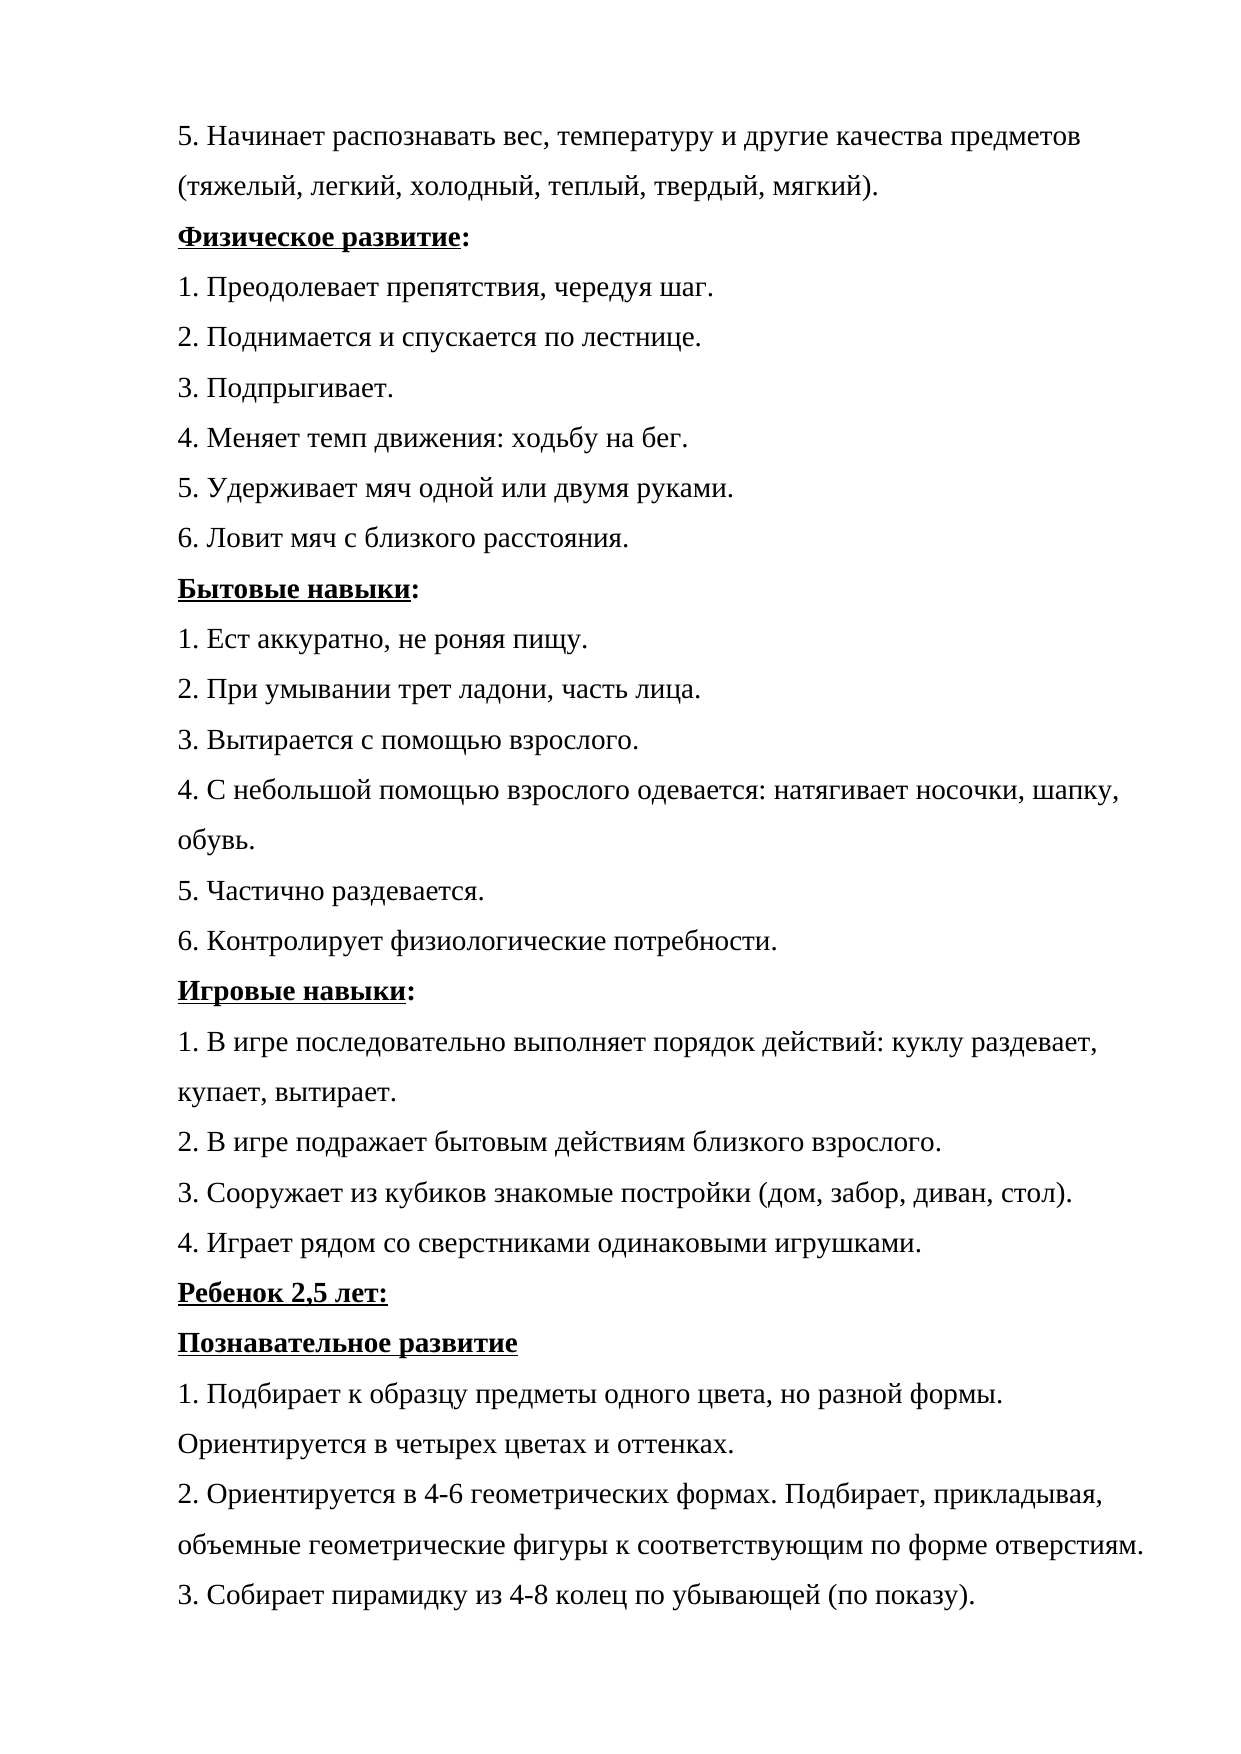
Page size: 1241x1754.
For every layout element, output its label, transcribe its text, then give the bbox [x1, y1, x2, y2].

text Познавательное развитие [177, 1326, 1152, 1359]
text 3. Подпрыгивает. [177, 370, 1152, 403]
text 1. Ест аккуратно, не роняя пищу. [177, 621, 1152, 655]
text 3. Сооружает из кубиков знакомые постройки (дом, забор, диван, стол). [177, 1175, 1152, 1208]
text Ребенок 2,5 лет: [177, 1275, 1152, 1309]
text 4. Меняет темп движения: ходьбу на бег. [177, 420, 1152, 453]
text 4. Играет рядом со сверстниками одинаковыми игрушками. [177, 1225, 1152, 1258]
text 1. Подбирает к образцу предметы одного цвета, но разной формы. Ориентируется в четырех цветах и оттенках. [177, 1376, 1152, 1460]
text Физическое развитие: [177, 219, 1152, 252]
text 1. Преодолевает препятствия, чередуя шаг. [177, 269, 1152, 303]
text 2. В игре подражает бытовым действиям близкого взрослого. [177, 1124, 1152, 1158]
text 6. Контролирует физиологические потребности. [177, 923, 1152, 957]
text 3. Собирает пирамидку из 4-8 колец по убывающей (по показу). [177, 1577, 1152, 1611]
text Бытовые навыки: [177, 571, 1152, 604]
text 2. Поднимается и спускается по лестнице. [177, 319, 1152, 353]
text 5. Удерживает мяч одной или двумя руками. [177, 470, 1152, 504]
text 5. Начинает распознавать вес, температуру и другие качества предметов (тяжелый, легкий, холодный, теплый, твердый, мягкий). [177, 118, 1152, 202]
text 1. В игре последовательно выполняет порядок действий: куклу раздевает, купает, вытирает. [177, 1024, 1152, 1108]
text 6. Ловит мяч с близкого расстояния. [177, 521, 1152, 554]
text 3. Вытирается с помощью взрослого. [177, 722, 1152, 755]
text 4. С небольшой помощью взрослого одевается: натягивает носочки, шапку, обувь. [177, 772, 1152, 856]
text Игровые навыки: [177, 973, 1152, 1007]
text 5. Частично раздевается. [177, 873, 1152, 906]
text 2. При умывании трет ладони, часть лица. [177, 672, 1152, 705]
text 2. Ориентируется в 4-6 геометрических формах. Подбирает, прикладывая, объемные геометрические фигуры к соответствующим по форме отверстиям. [177, 1477, 1152, 1560]
